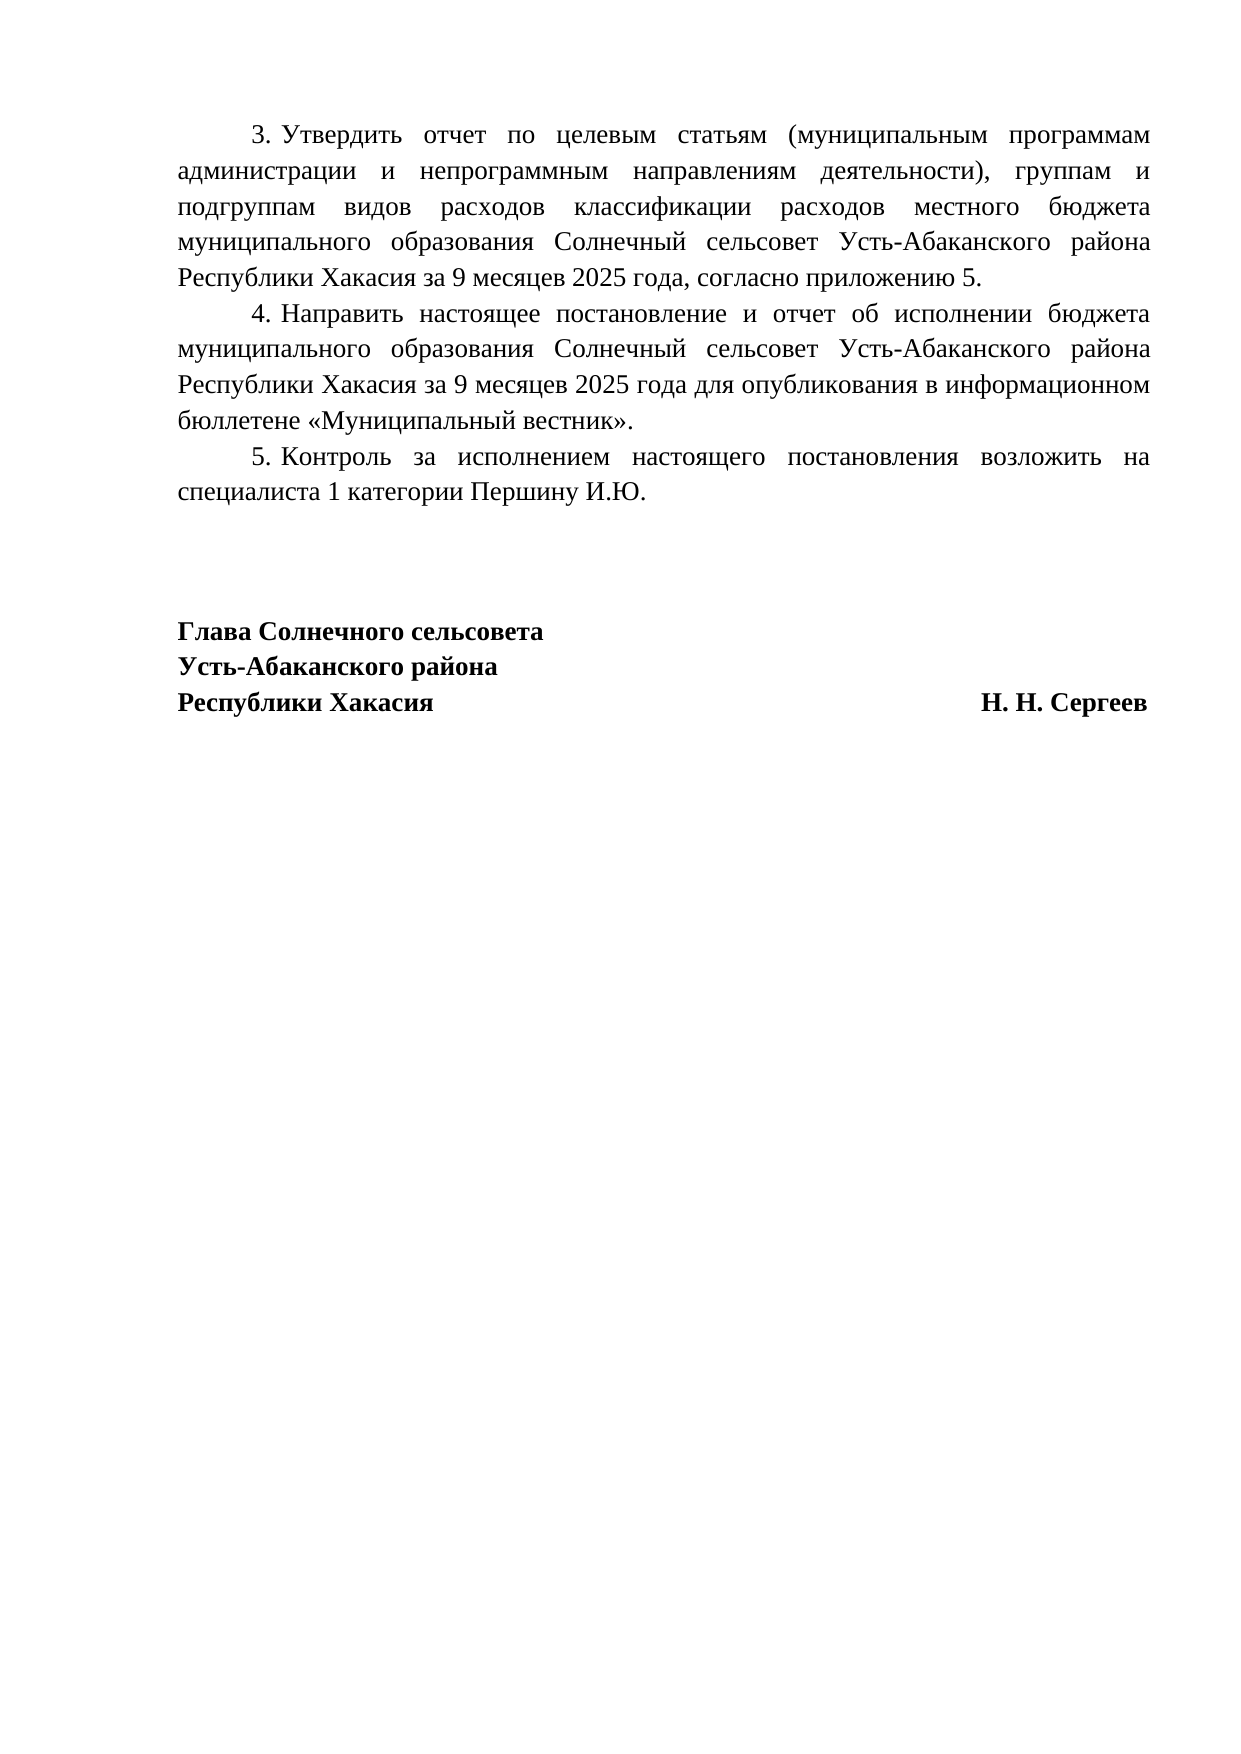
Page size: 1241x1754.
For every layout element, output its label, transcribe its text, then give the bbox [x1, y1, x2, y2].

text 5. Контроль за исполнением настоящего постановления возложить на специалиста 1 категории Першину И.Ю. [177, 440, 1152, 507]
text Усть-Абаканского района [177, 650, 1152, 681]
text 3. Утвердить отчет по целевым статьям (муниципальным программам администрации и непрограммным направлениям деятельности), группам и подгруппам видов расходов классификации расходов местного бюджета муниципального образования Солнечный сельсовет Усть-Абаканского района Республики Хакасия за 9 месяцев 2025 года, согласно приложению 5. [177, 118, 1152, 292]
text Республики Хакасия Н. Н. Сергеев [177, 686, 1152, 717]
text 4. Направить настоящее постановление и отчет об исполнении бюджета муниципального образования Солнечный сельсовет Усть-Абаканского района Республики Хакасия за 9 месяцев 2025 года для опубликования в информационном бюллетене «Муниципальный вестник». [177, 297, 1152, 435]
text Глава Солнечного сельсовета [177, 614, 1152, 646]
